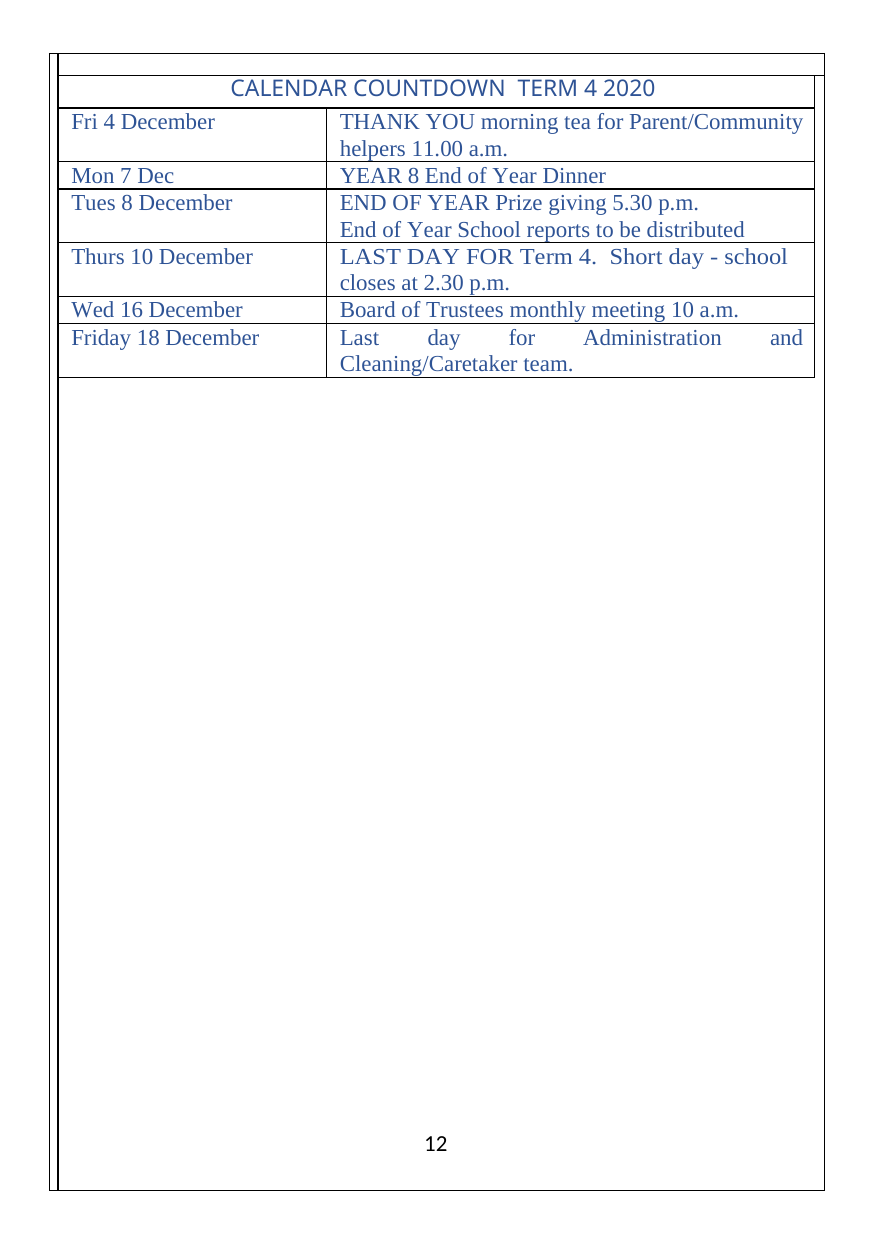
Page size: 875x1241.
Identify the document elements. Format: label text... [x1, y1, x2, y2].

table_cell END OF YEAR Prize giving 5.30 p.m. End of Year School reports to be distributed [327, 190, 814, 242]
table_cell Friday 18 December [59, 324, 326, 377]
table_cell LAST DAY FOR Term 4. Short day - school closes at 2.30 p.m. [327, 243, 814, 296]
table_header [59, 54, 824, 75]
table_cell 12 [59, 377, 824, 1190]
table_cell [815, 76, 824, 377]
table_cell Fri 4 December [59, 109, 326, 161]
table_cell Last day for Administration and Cleaning/Caretaker team. [327, 324, 814, 377]
table_cell THANK YOU morning tea for Parent/Community helpers 11.00 a.m. [327, 109, 814, 161]
table_cell YEAR 8 End of Year Dinner [327, 162, 814, 188]
table_cell Thurs 10 December [59, 243, 326, 296]
table_cell CALENDAR COUNTDOWN TERM 4 2020 [59, 76, 814, 107]
table_cell Mon 7 Dec [59, 162, 326, 188]
table_cell Wed 16 December [59, 297, 326, 323]
table_cell Board of Trustees monthly meeting 10 a.m. [327, 297, 814, 323]
table_cell Tues 8 December [59, 190, 326, 242]
table_header [50, 54, 57, 1190]
